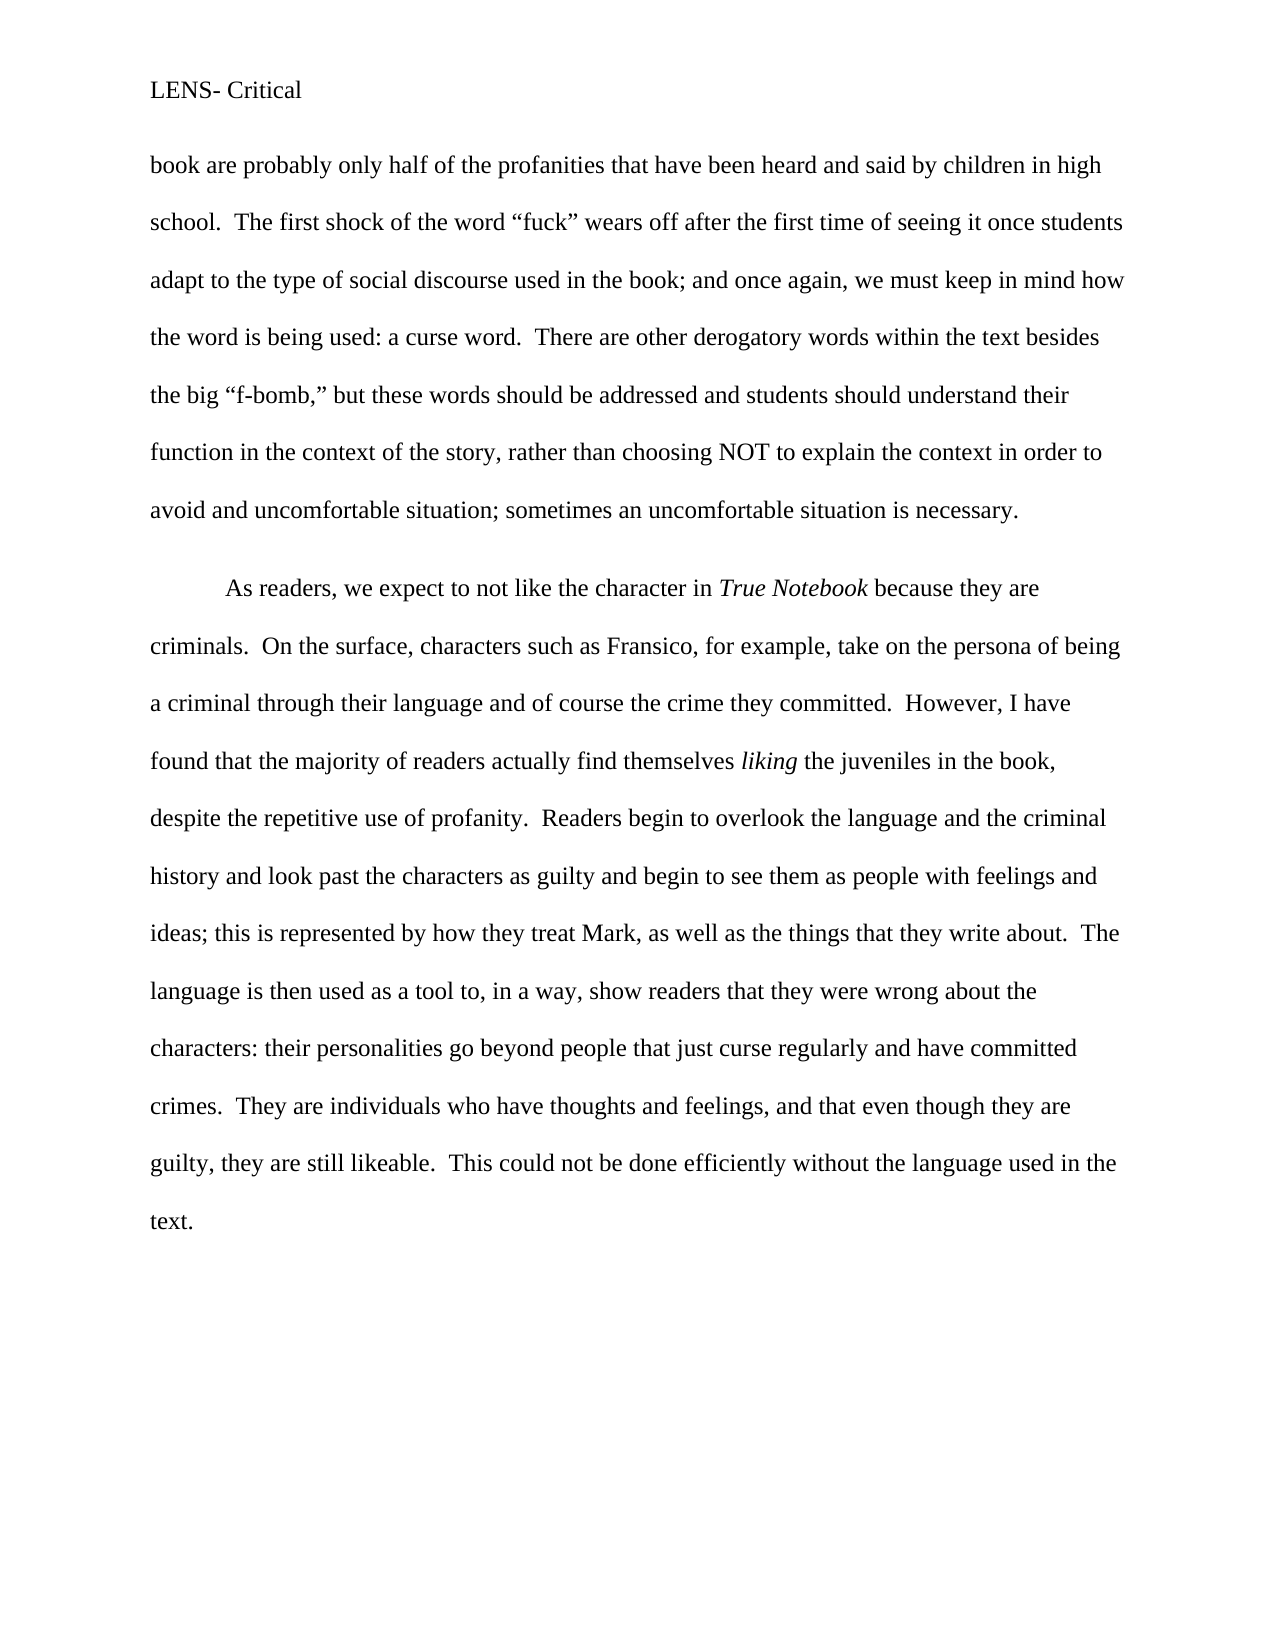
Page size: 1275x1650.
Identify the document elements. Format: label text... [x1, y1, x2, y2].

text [150, 150, 1125, 524]
text As readers, we expect to not like the character in True Notebook because they are criminals. On the surface, characters such as Fransico, for example, take on the persona of being a criminal through their language and of course the crime they committed. However, I have found that the majority of readers actually find themselves liking the juveniles in the book, despite the repetitive use of profanity. Readers begin to overlook the language and the criminal history and look past the characters as guilty and begin to see them as people with feelings and ideas; this is represented by how they treat Mark, as well as the things that they write about. The language is then used as a tool to, in a way, show readers that they were wrong about the characters: their personalities go beyond people that just curse regularly and have committed crimes. They are individuals who have thoughts and feelings, and that even though they are guilty, they are still likeable. This could not be done efficiently without the language used in the text. [150, 573, 1125, 1234]
